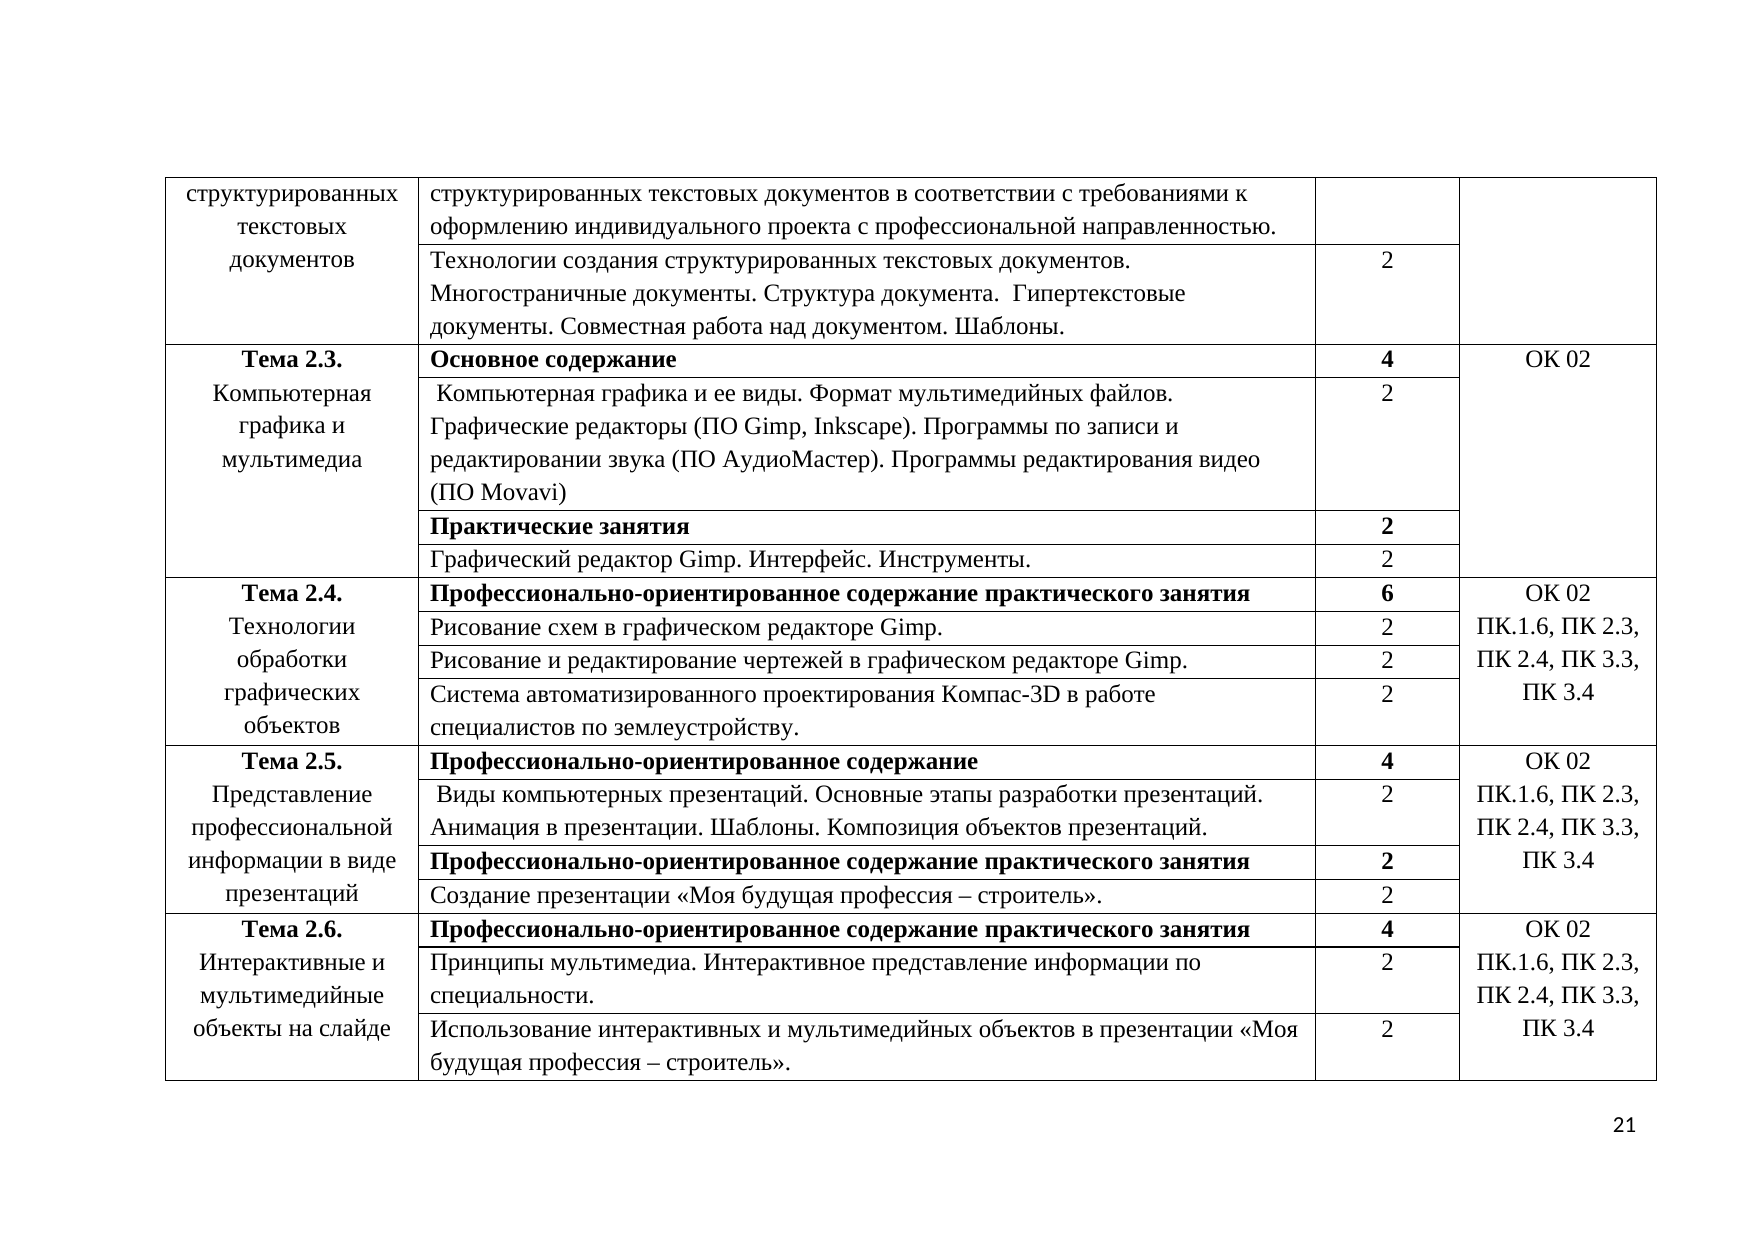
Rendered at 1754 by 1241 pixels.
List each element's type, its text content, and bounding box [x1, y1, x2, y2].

table_cell 2 [1316, 646, 1459, 678]
table_cell Система автоматизированного проектирования Компас-3D в работе специалистов по землеустройству. [419, 679, 1315, 745]
table_cell Основное содержание [419, 345, 1315, 377]
table_cell ОК 02 ПК.1.6, ПК 2.3, ПК 2.4, ПК 3.3, ПК 3.4 [1460, 746, 1656, 913]
table_cell Профессионально-ориентированное содержание [419, 746, 1315, 778]
table_cell Рисование схем в графическом редакторе Gimp. [419, 612, 1315, 644]
table_cell Практические занятия [419, 511, 1315, 543]
table_cell Компьютерная графика и ее виды. Формат мультимедийных файлов. Графические редакторы (ПО Gimp, Inkscape). Программы по записи и редактировании звука (ПО АудиоМастер). Программы редактирования видео (ПО Movavi) [419, 378, 1315, 510]
table_cell Виды компьютерных презентаций. Основные этапы разработки презентаций. Анимация в презентации. Шаблоны. Композиция объектов презентаций. [419, 780, 1315, 845]
table_cell 4 [1316, 914, 1459, 946]
table_cell ОК 02 ПК.1.6, ПК 2.3, ПК 2.4, ПК 3.3, ПК 3.4 [1460, 578, 1656, 745]
table_cell Создание презентации «Моя будущая профессия – строитель». [419, 880, 1315, 913]
table_cell 2 [1316, 612, 1459, 644]
table_cell 2 [1316, 846, 1459, 879]
table_cell 2 [1316, 511, 1459, 543]
table_cell Профессионально-ориентированное содержание практического занятия [419, 914, 1315, 946]
table_cell Рисование и редактирование чертежей в графическом редакторе Gimp. [419, 646, 1315, 678]
table_cell Тема 2.3. Компьютерная графика и мультимедиа [166, 345, 418, 577]
table_cell 4 [1316, 746, 1459, 778]
table_cell 2 [1316, 679, 1459, 745]
table_cell Тема 2.4. Технологии обработки графических объектов [166, 578, 418, 745]
table_cell 2 [1316, 178, 1459, 244]
table_cell 2 [1316, 880, 1459, 913]
table_cell Тема 2.5. Представление профессиональной информации в виде презентаций [166, 746, 418, 913]
table_cell ОК 02 [1460, 345, 1656, 577]
table_cell 2 [1316, 1014, 1459, 1080]
table_cell Принципы мультимедиа. Интерактивное представление информации по специальности. [419, 948, 1315, 1013]
table_cell Профессионально-ориентированное содержание практического занятия [419, 578, 1315, 611]
table_cell 2 [1316, 245, 1459, 343]
table_cell Профессионально-ориентированное содержание практического занятия [419, 846, 1315, 879]
table_cell 2 [1316, 378, 1459, 510]
table_cell Тема 2.6. Интерактивные и мультимедийные объекты на слайде [166, 914, 418, 1080]
table_cell 2 [1316, 948, 1459, 1013]
table_cell 2 [1316, 780, 1459, 845]
table_cell 4 [1316, 345, 1459, 377]
table_cell ОК 02 ПК.1.6, ПК 2.3, ПК 2.4, ПК 3.3, ПК 3.4 [1460, 914, 1656, 1080]
table_cell Технологии создания структурированных текстовых документов. Многостраничные документы. Структура документа. Гипертекстовые документы. Совместная работа над документом. Шаблоны. [419, 245, 1315, 343]
table_cell 6 [1316, 578, 1459, 611]
table_cell 2 [1316, 545, 1459, 577]
table_cell Использование интерактивных и мультимедийных объектов в презентации «Моя будущая профессия – строитель». [419, 1014, 1315, 1080]
table_cell Графический редактор Gimp. Интерфейс. Инструменты. [419, 545, 1315, 577]
